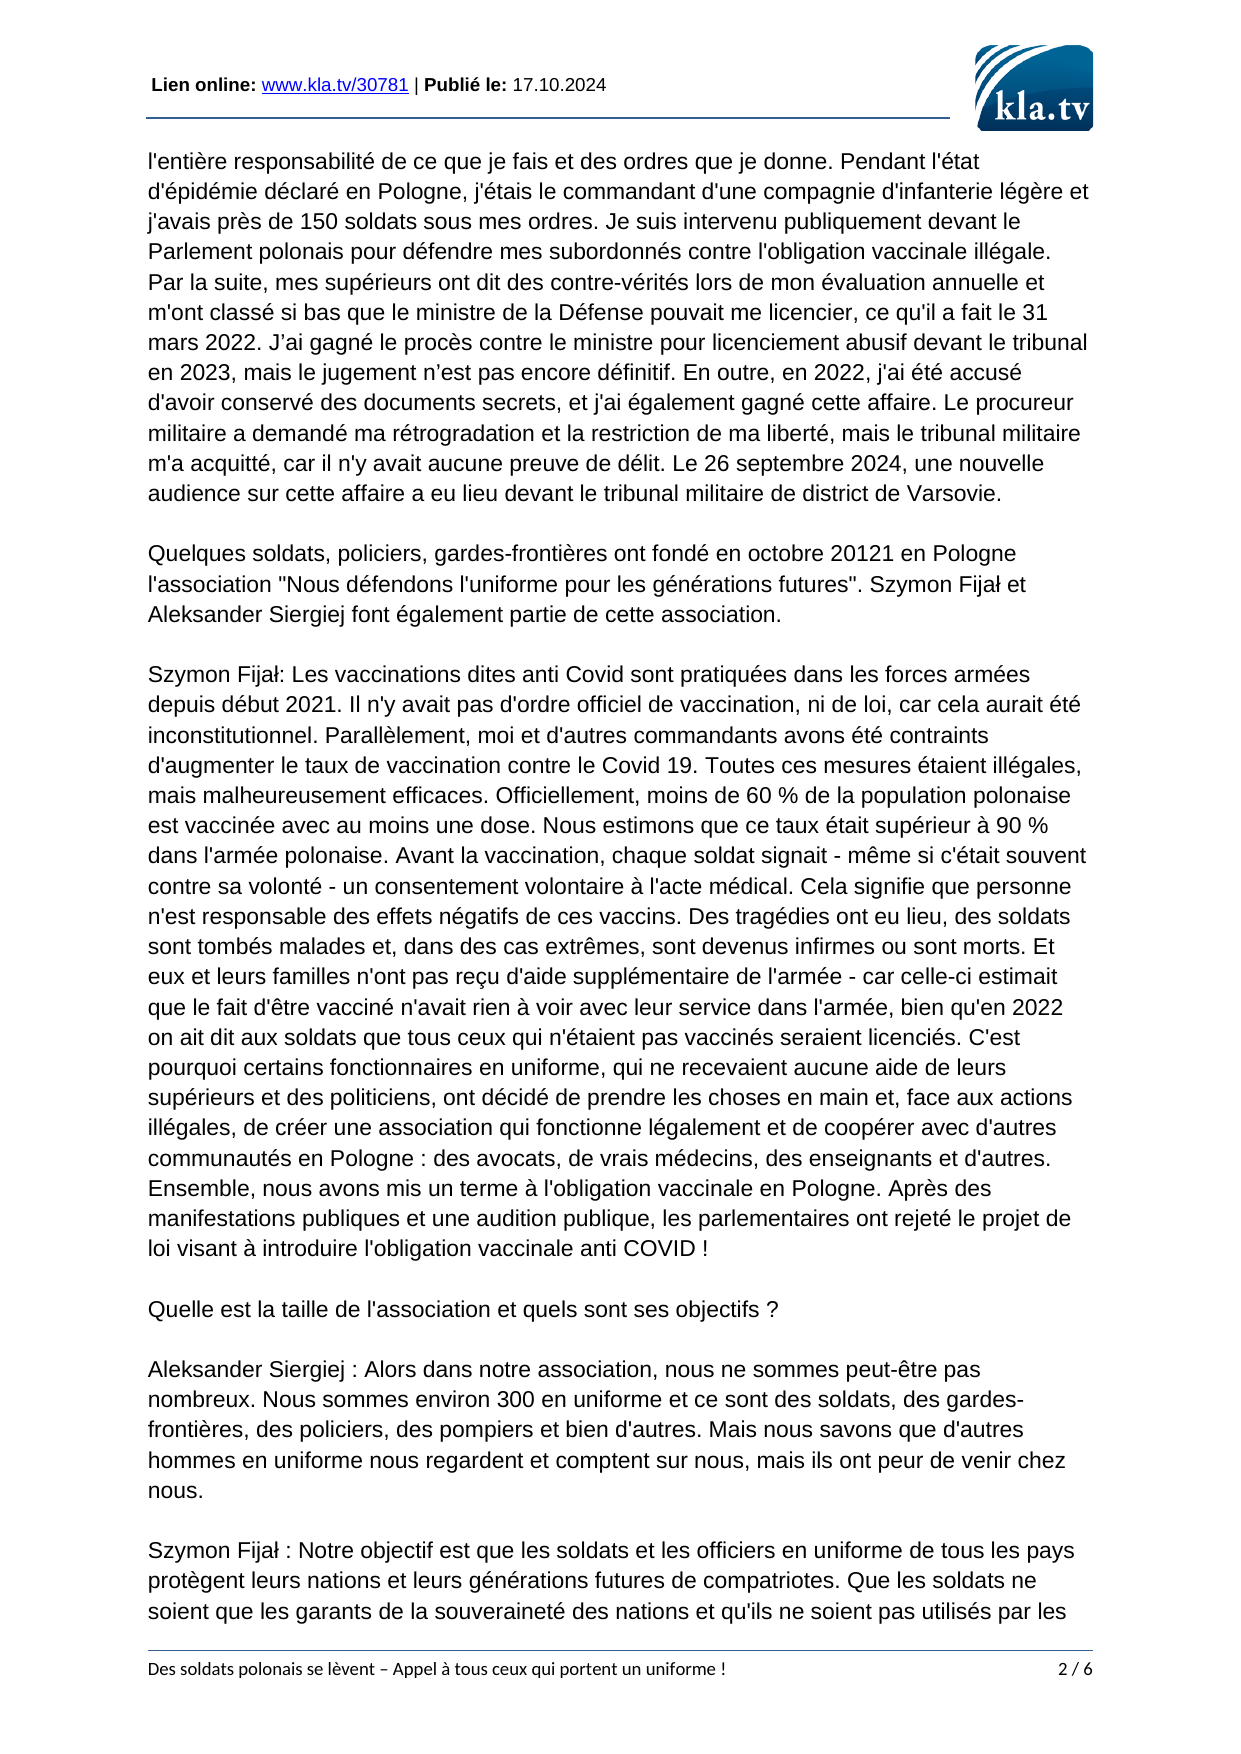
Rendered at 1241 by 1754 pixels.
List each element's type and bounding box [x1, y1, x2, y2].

text [148, 148, 1093, 1624]
